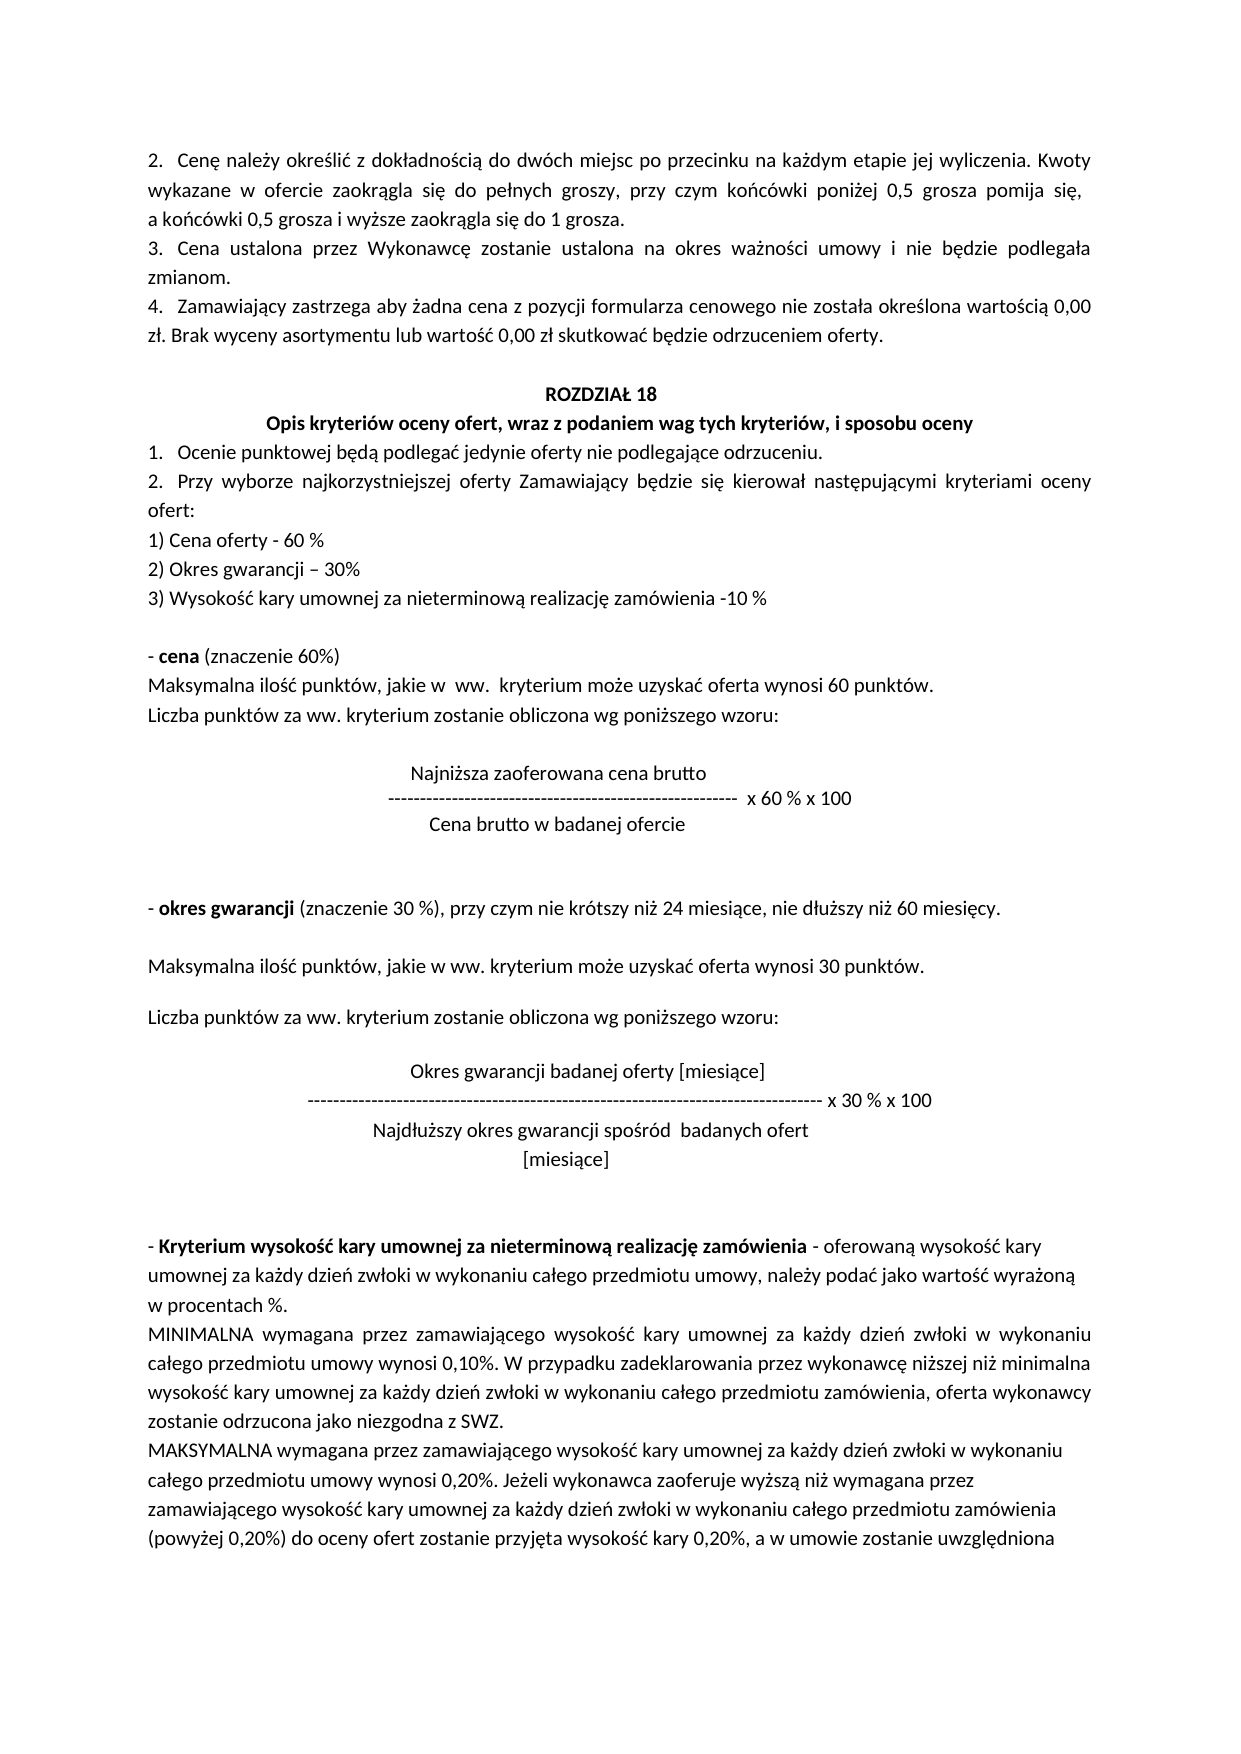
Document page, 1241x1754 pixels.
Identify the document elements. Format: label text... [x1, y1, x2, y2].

text 3. Cena ustalona przez Wykonawcę zostanie ustalona na okres ważności umowy i nie będzie podlegała zmianom. [148, 235, 1093, 290]
text 3) Wysokość kary umownej za nieterminową realizację zamówienia -10 % [148, 585, 1093, 611]
text 2) Okres gwarancji – 30% [148, 556, 1093, 581]
text Najdłuższy okres gwarancji spośród badanych ofert [148, 1117, 1093, 1142]
text Okres gwarancji badanej oferty [miesiące] [148, 1058, 1093, 1084]
text 1) Cena oferty - 60 % [148, 527, 1093, 552]
text ROZDZIAŁ 18 [148, 381, 1093, 406]
text 1. Ocenie punktowej będą podlegać jedynie oferty nie podlegające odrzuceniu. [148, 439, 1093, 465]
text [miesiące] [148, 1146, 1093, 1171]
text - Kryterium wysokość kary umownej za nieterminową realizację zamówienia - oferowaną wysokość kary umownej za każdy dzień zwłoki w wykonaniu całego przedmiotu umowy, należy podać jako wartość wyrażoną w procentach %. [148, 1233, 1093, 1317]
text 4. Zamawiający zastrzega aby żadna cena z pozycji formularza cenowego nie została określona wartością 0,00 zł. Brak wyceny asortymentu lub wartość 0,00 zł skutkować będzie odrzuceniem oferty. [148, 293, 1093, 348]
text Maksymalna ilość punktów, jakie w ww. kryterium może uzyskać oferta wynosi 30 punktów. [148, 953, 1093, 978]
text - okres gwarancji (znaczenie 30 %), przy czym nie krótszy niż 24 miesiące, nie dłuższy niż 60 miesięcy. [148, 895, 1093, 920]
text 2. Cenę należy określić z dokładnością do dwóch miejsc po przecinku na każdym etapie jej wyliczenia. Kwoty wykazane w ofercie zaokrągla się do pełnych groszy, przy czym końcówki poniżej 0,5 grosza pomija się, a końcówki 0,5 grosza i wyższe zaokrągla się do 1 grosza. [148, 148, 1093, 231]
text 2. Przy wyborze najkorzystniejszej oferty Zamawiający będzie się kierował następującymi kryteriami oceny ofert: [148, 468, 1093, 523]
text MINIMALNA wymagana przez zamawiającego wysokość kary umownej za każdy dzień zwłoki w wykonaniu całego przedmiotu umowy wynosi 0,10%. W przypadku zadeklarowania przez wykonawcę niższej niż minimalna wysokość kary umownej za każdy dzień zwłoki w wykonaniu całego przedmiotu zamówienia, oferta wykonawcy zostanie odrzucona jako niezgodna z SWZ. [148, 1321, 1093, 1434]
text ------------------------------------------------------- x 60 % x 100 [148, 786, 1093, 811]
text Liczba punktów za ww. kryterium zostanie obliczona wg poniższego wzoru: [148, 702, 1093, 727]
text Najniższa zaoferowana cena brutto [148, 760, 1093, 786]
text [148, 1467, 1093, 1551]
text Liczba punktów za ww. kryterium zostanie obliczona wg poniższego wzoru: [148, 1004, 1093, 1029]
text --------------------------------------------------------------------------------- x 30 % x 100 [148, 1088, 1093, 1113]
text MAKSYMALNA wymagana przez zamawiającego wysokość kary umownej za każdy dzień zwłoki w wykonaniu [148, 1438, 1093, 1463]
text Opis kryteriów oceny ofert, wraz z podaniem wag tych kryteriów, i sposobu oceny [148, 410, 1093, 436]
text Cena brutto w badanej ofercie [148, 811, 1093, 836]
text Maksymalna ilość punktów, jakie w ww. kryterium może uzyskać oferta wynosi 60 punktów. [148, 673, 1093, 698]
text - cena (znaczenie 60%) [148, 643, 1093, 669]
